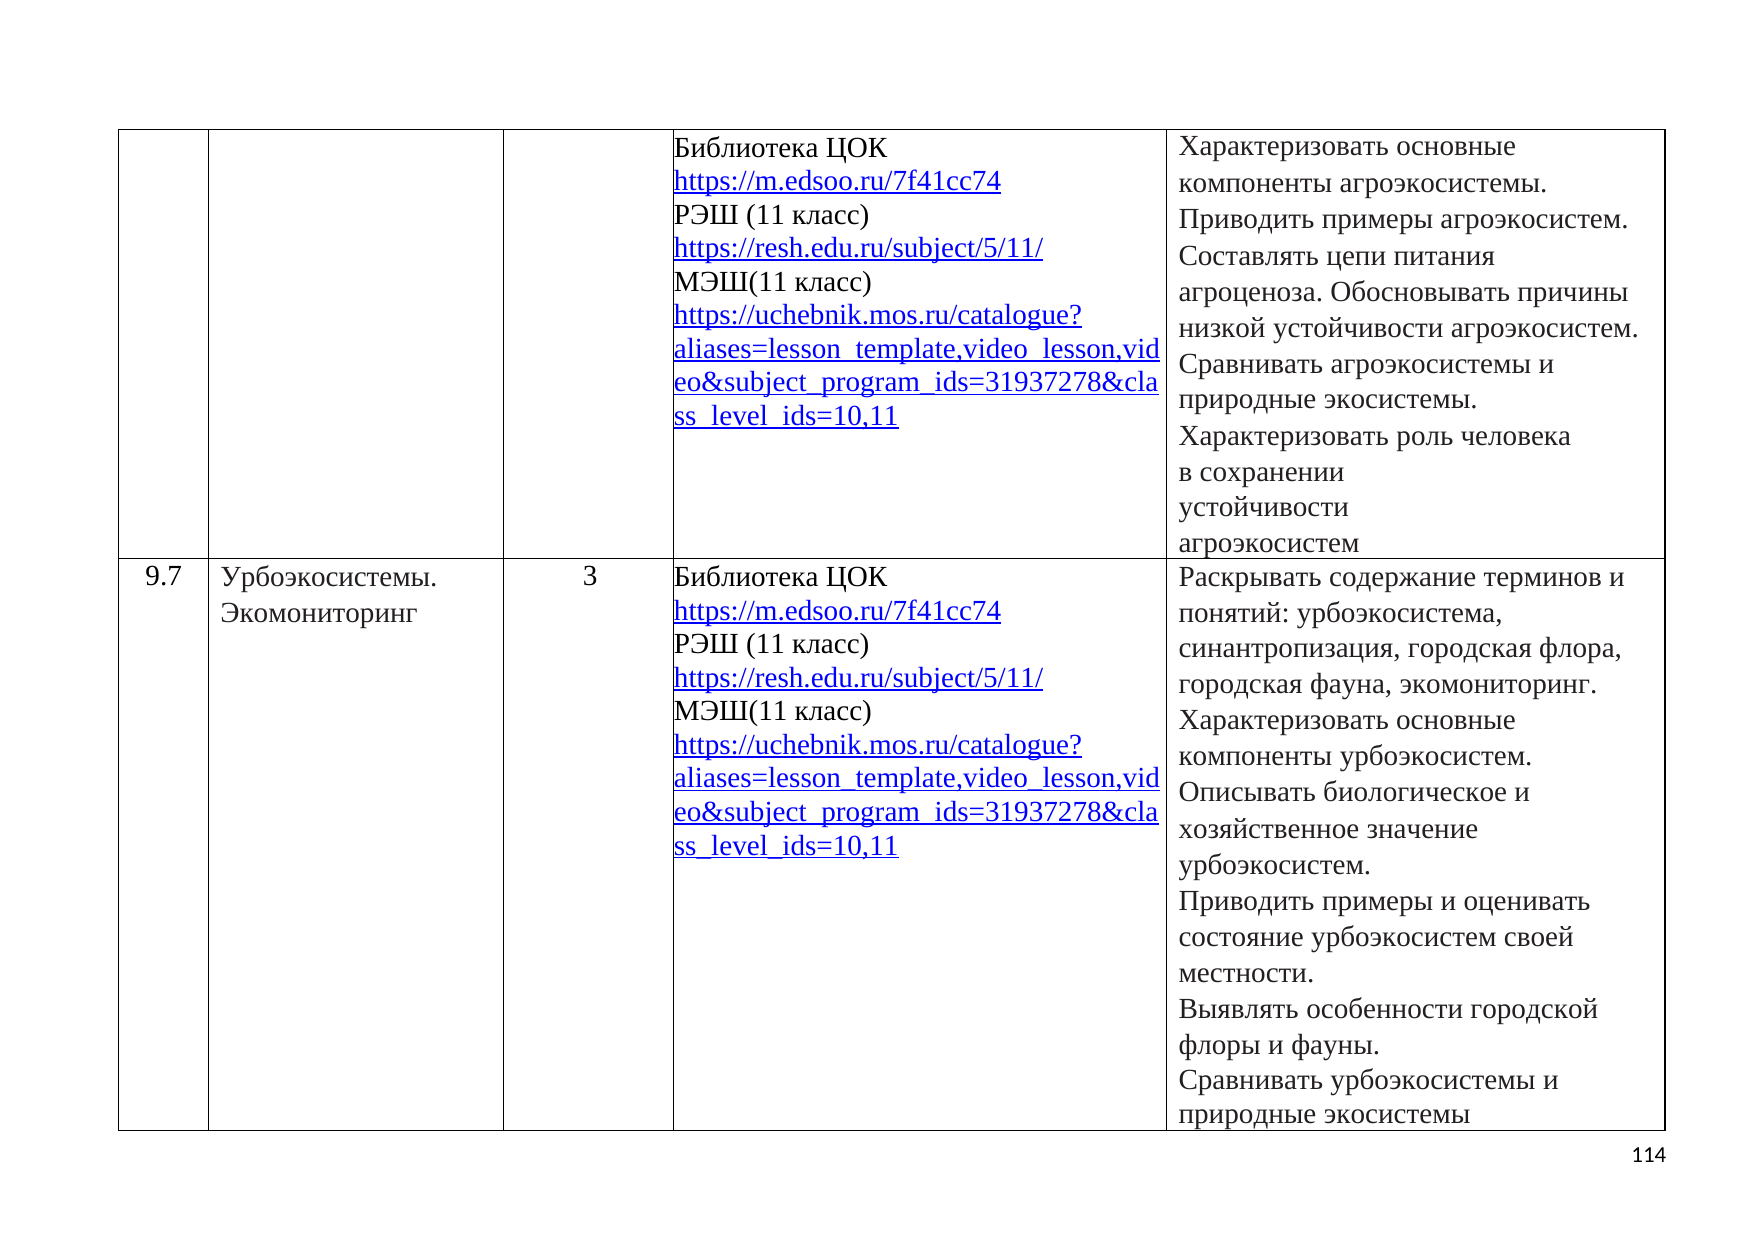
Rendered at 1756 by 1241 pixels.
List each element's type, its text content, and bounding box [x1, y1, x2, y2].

table_header Библиотека ЦОК https://m.edsoo.ru/7f41cc74 РЭШ (11 класс) https://resh.edu.ru/subject/5/11/ МЭШ(11 класс) https://uchebnik.mos.ru/catalogue?aliases=lesson_template,video_lesson,video&subject_program_ids=31937278&class_level_ids=10,11 [674, 130, 1166, 558]
table_header [119, 130, 208, 558]
table_cell 9.7 [119, 559, 208, 1129]
table_cell 3 [504, 559, 673, 1129]
table_header [504, 130, 673, 558]
table_cell Библиотека ЦОК https://m.edsoo.ru/7f41cc74 РЭШ (11 класс) https://resh.edu.ru/subject/5/11/ МЭШ(11 класс) https://uchebnik.mos.ru/catalogue?aliases=lesson_template,video_lesson,video&subject_program_ids=31937278&class_level_ids=10,11 [674, 559, 1166, 1129]
table_cell Урбоэкосистемы. Экомониторинг [209, 559, 503, 1129]
table_header Характеризовать основные компоненты агроэкосистемы. Приводить примеры агроэкосистем. Составлять цепи питания агроценоза. Обосновывать причины низкой устойчивости агроэкосистем. Сравнивать агроэкосистемы и природные экосистемы. Характеризовать роль человека в сохранении устойчивости агроэкосистем [1167, 130, 1664, 558]
table_cell Раскрывать содержание терминов и понятий: урбоэкосистема, синантропизация, городская флора, городская фауна, экомониторинг. Характеризовать основные компоненты урбоэкосистем. Описывать биологическое и хозяйственное значение урбоэкосистем. Приводить примеры и оценивать состояние урбоэкосистем своей местности. Выявлять особенности городской флоры и фауны. Сравнивать урбоэкосистемы и природные экосистемы [1167, 559, 1664, 1129]
table_header [209, 130, 503, 558]
